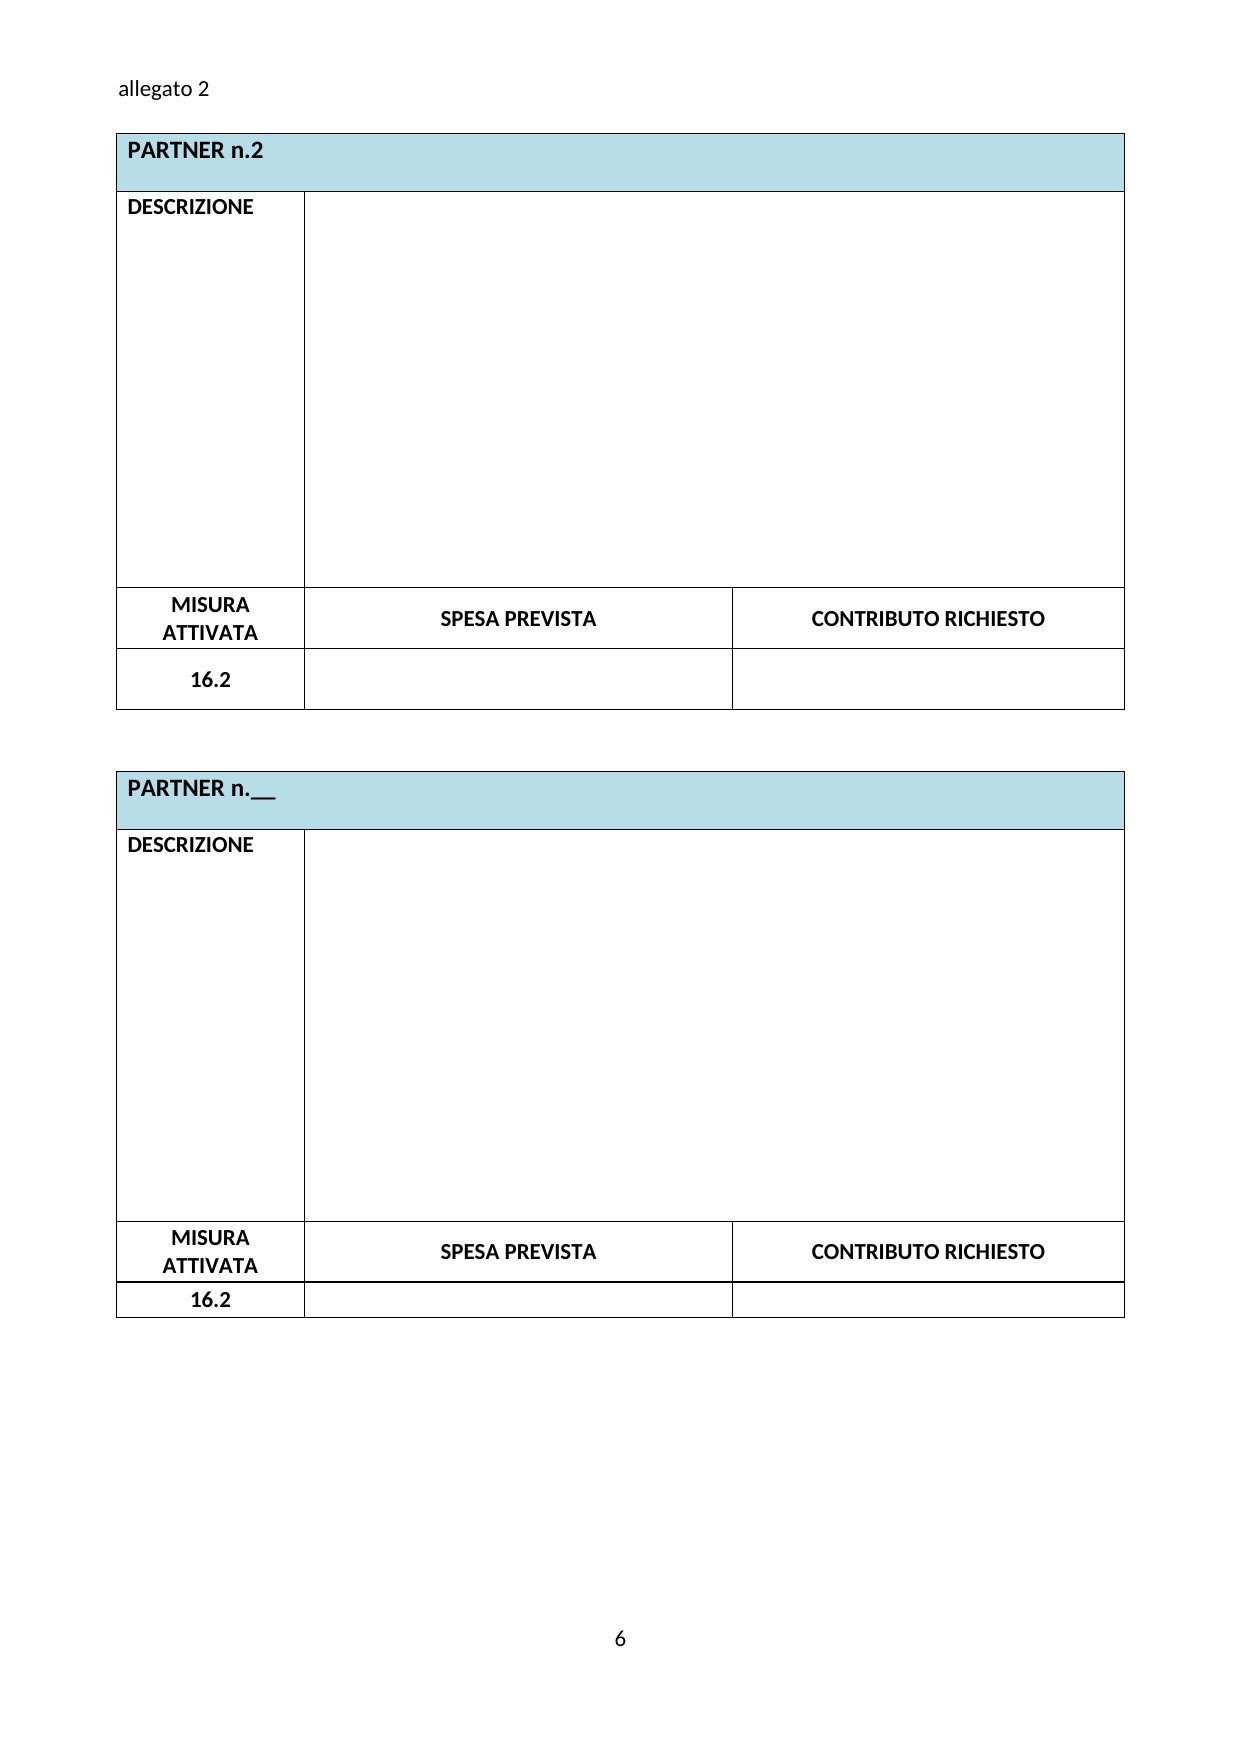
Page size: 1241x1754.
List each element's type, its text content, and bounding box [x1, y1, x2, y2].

table_cell 16.2 [117, 649, 304, 709]
table_cell CONTRIBUTO RICHIESTO [733, 1222, 1124, 1281]
table_cell SPESA PREVISTA [305, 588, 732, 648]
table_cell DESCRIZIONE [117, 192, 304, 587]
table_cell [305, 1283, 732, 1317]
table_cell MISURA ATTIVATA [117, 1222, 304, 1281]
table_cell 16.2 [117, 1283, 304, 1317]
table_cell CONTRIBUTO RICHIESTO [733, 588, 1124, 648]
table_cell [305, 830, 1124, 1221]
table_header PARTNER n.2 [117, 134, 1124, 191]
table_cell MISURA ATTIVATA [117, 588, 304, 648]
table_cell [305, 649, 732, 709]
table_cell DESCRIZIONE [117, 830, 304, 1221]
table_cell [733, 1283, 1124, 1317]
table_cell SPESA PREVISTA [305, 1222, 732, 1281]
table_header PARTNER n.__ [117, 772, 1124, 829]
table_cell [305, 192, 1124, 587]
table_cell [733, 649, 1124, 709]
